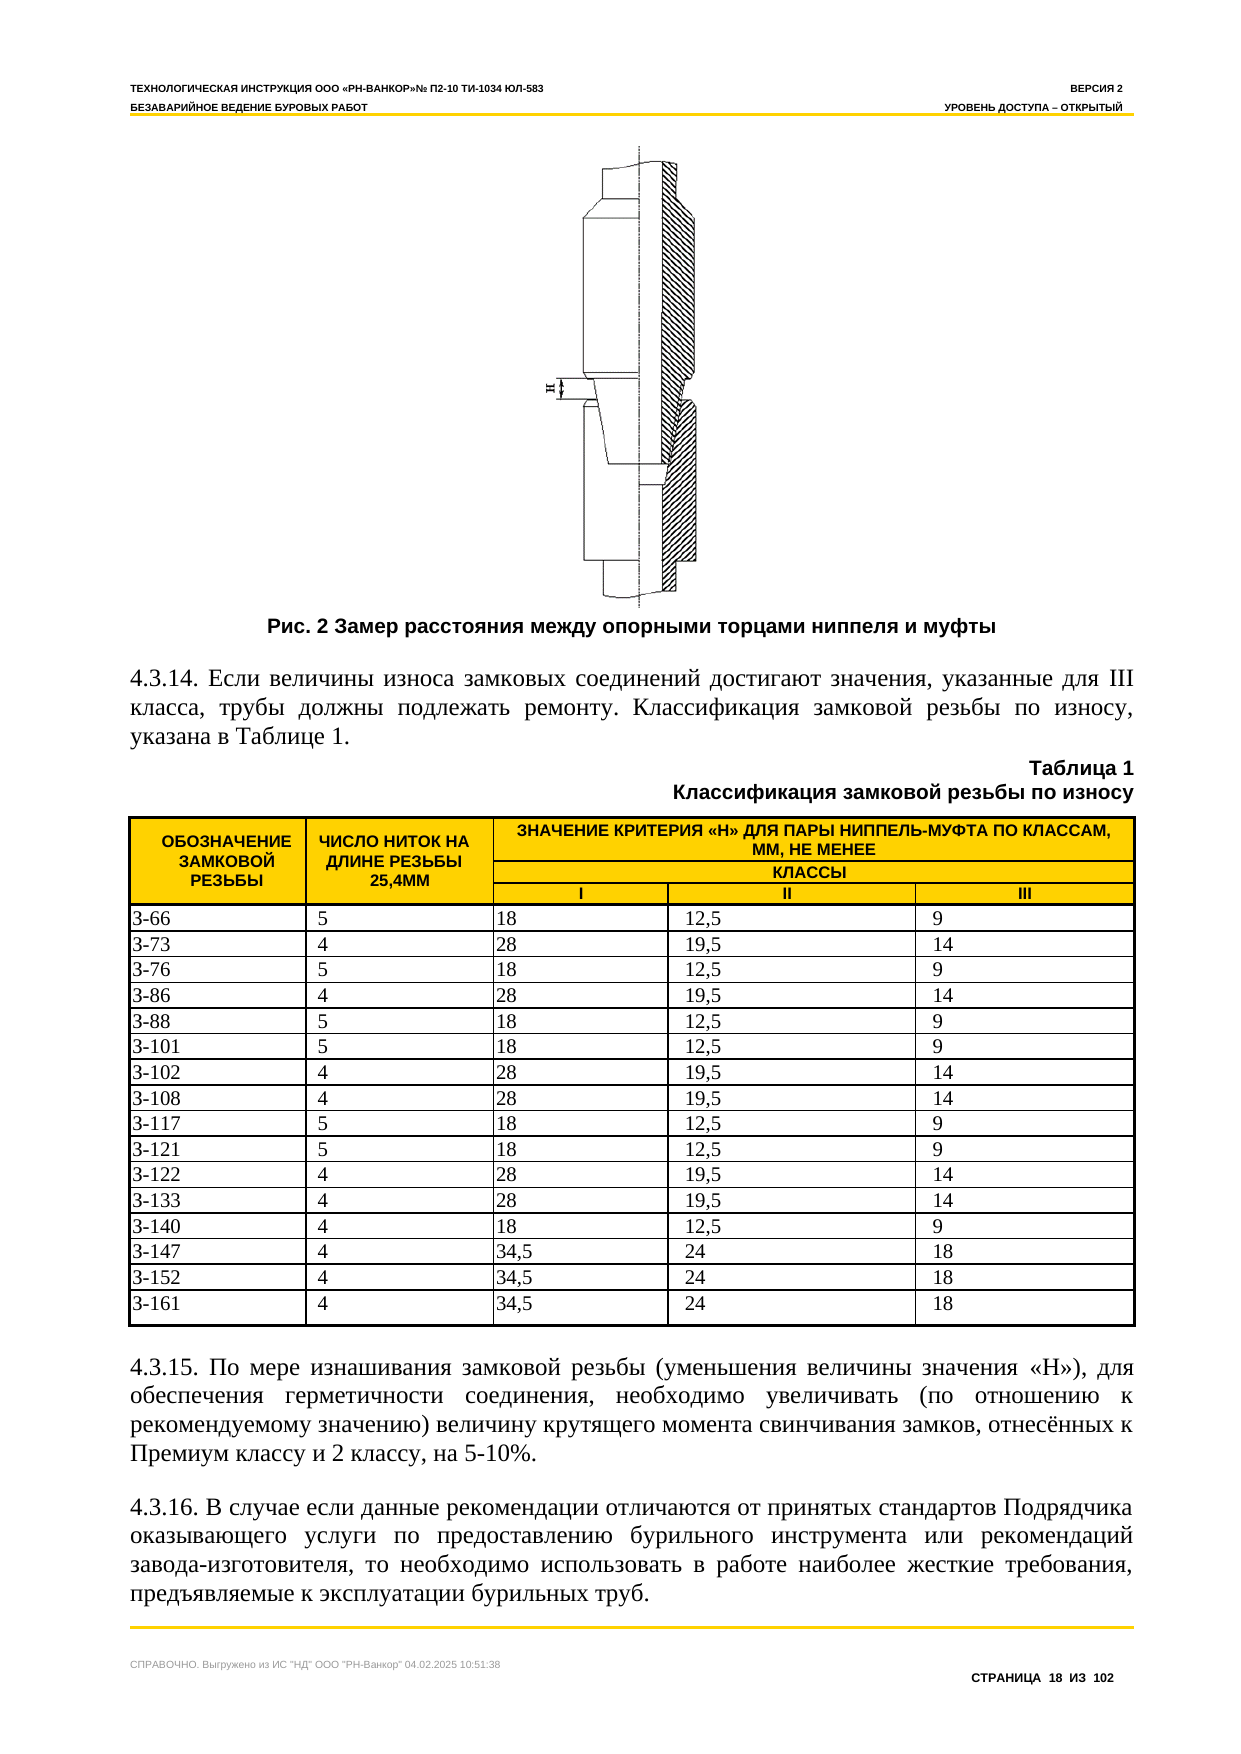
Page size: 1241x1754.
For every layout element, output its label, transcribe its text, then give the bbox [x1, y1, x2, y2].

table_cell 19,5 [669, 1060, 915, 1084]
table_cell 9 [916, 957, 1133, 981]
table_cell З-122 [131, 1162, 305, 1186]
table_cell 19,5 [669, 1086, 915, 1109]
text 4.3.14. Если величины износа замковых соединений достигают значения, указанные для III класса, трубы должны подлежать ремонту. Классификация замковой резьбы по износу, указана в Таблице 1. [130, 663, 1134, 749]
table_cell 19,5 [669, 1162, 915, 1186]
text Таблица 1 [130, 756, 1134, 780]
table_cell 12,5 [669, 1111, 915, 1135]
table_cell З-76 [131, 957, 305, 981]
table_cell 4 [307, 1086, 493, 1109]
table_cell 5 [307, 1009, 493, 1033]
table_cell 28 [494, 983, 667, 1007]
text Классификация замковой резьбы по износу [130, 780, 1134, 804]
table_cell 4 [307, 1214, 493, 1238]
table_cell 12,5 [669, 1034, 915, 1058]
table_cell З-121 [131, 1137, 305, 1161]
table_cell 9 [916, 1214, 1133, 1238]
table_cell З-73 [131, 932, 305, 956]
table_cell 18 [494, 1214, 667, 1238]
table_cell 9 [916, 1034, 1133, 1058]
table_cell 18 [494, 1111, 667, 1135]
table_cell 18 [494, 906, 667, 930]
table_cell 5 [307, 1111, 493, 1135]
table_cell З-101 [131, 1034, 305, 1058]
table_cell 18 [916, 1291, 1133, 1324]
table_cell З-88 [131, 1009, 305, 1033]
table_cell 28 [494, 932, 667, 956]
table_cell 19,5 [669, 1188, 915, 1212]
table_cell 24 [669, 1239, 915, 1263]
table_cell 4 [307, 1291, 493, 1324]
table_cell З-147 [131, 1239, 305, 1263]
table_cell 28 [494, 1188, 667, 1212]
table_cell З-66 [131, 906, 305, 930]
table_cell З-117 [131, 1111, 305, 1135]
table_cell З-161 [131, 1291, 305, 1324]
text 4.3.15. По мере изнашивания замковой резьбы (уменьшения величины значения «Н»), для обеспечения герметичности соединения, необходимо увеличивать (по отношению к рекомендуемому значению) величину крутящего момента свинчивания замков, отнесённых к Премиум классу и 2 классу, на 5-10%. [130, 1352, 1134, 1467]
table_cell 12,5 [669, 1009, 915, 1033]
table_cell 4 [307, 1188, 493, 1212]
table_header ОБОЗНАЧЕНИЕ ЗАМКОВОЙ РЕЗЬБЫ [131, 819, 305, 903]
table_cell 18 [916, 1265, 1133, 1289]
table_cell 9 [916, 906, 1133, 930]
table_cell 14 [916, 1188, 1133, 1212]
table_cell 5 [307, 957, 493, 981]
table_cell 14 [916, 1162, 1133, 1186]
picture [516, 146, 748, 608]
table_cell 14 [916, 932, 1133, 956]
table_cell 4 [307, 932, 493, 956]
table_header ЧИСЛО НИТОК НА ДЛИНЕ РЕЗЬБЫ 25,4ММ [307, 819, 493, 903]
table_cell 14 [916, 1086, 1133, 1109]
table_cell 18 [494, 1009, 667, 1033]
table_header ЗНАЧЕНИЕ КРИТЕРИЯ «Н» ДЛЯ ПАРЫ НИППЕЛЬ-МУФТА ПО КЛАССАМ, ММ, НЕ МЕНЕЕ [494, 819, 1133, 860]
table_cell 4 [307, 1162, 493, 1186]
table_cell 19,5 [669, 983, 915, 1007]
table_cell 18 [494, 957, 667, 981]
table_cell I [494, 884, 667, 903]
table_cell 9 [916, 1111, 1133, 1135]
table_cell II [669, 884, 915, 903]
table_cell 5 [307, 906, 493, 930]
table_cell 12,5 [669, 906, 915, 930]
table_cell 34,5 [494, 1291, 667, 1324]
table_cell З-140 [131, 1214, 305, 1238]
table_cell 12,5 [669, 1214, 915, 1238]
table_cell 4 [307, 1060, 493, 1084]
table_cell З-133 [131, 1188, 305, 1212]
table_cell 34,5 [494, 1239, 667, 1263]
table_cell 9 [916, 1137, 1133, 1161]
table_cell 12,5 [669, 957, 915, 981]
table_cell 14 [916, 983, 1133, 1007]
table_cell 18 [916, 1239, 1133, 1263]
table_cell 4 [307, 1239, 493, 1263]
table_cell 12,5 [669, 1137, 915, 1161]
table_cell 24 [669, 1265, 915, 1289]
table_cell З-152 [131, 1265, 305, 1289]
table_cell КЛАССЫ [494, 862, 1133, 882]
table_cell III [916, 884, 1133, 903]
table_cell 18 [494, 1034, 667, 1058]
table_cell З-108 [131, 1086, 305, 1109]
table_cell 9 [916, 1009, 1133, 1033]
table_cell 28 [494, 1060, 667, 1084]
table_cell 5 [307, 1034, 493, 1058]
table_cell 4 [307, 983, 493, 1007]
table_cell 19,5 [669, 932, 915, 956]
table_cell 5 [307, 1137, 493, 1161]
list Рис. 2 Замер расстояния между опорными торцами ниппеля и муфты [130, 614, 1134, 638]
table_cell 4 [307, 1265, 493, 1289]
table_cell 24 [669, 1291, 915, 1324]
table_cell 18 [494, 1137, 667, 1161]
table_cell З-102 [131, 1060, 305, 1084]
table_cell 28 [494, 1162, 667, 1186]
table_cell 14 [916, 1060, 1133, 1084]
table_cell 34,5 [494, 1265, 667, 1289]
text 4.3.16. В случае если данные рекомендации отличаются от принятых стандартов Подрядчика оказывающего услуги по предоставлению бурильного инструмента или рекомендаций завода-изготовителя, то необходимо использовать в работе наиболее жесткие требования, предъявляемые к эксплуатации бурильных труб. [130, 1492, 1134, 1607]
table_cell З-86 [131, 983, 305, 1007]
table_cell 28 [494, 1086, 667, 1109]
